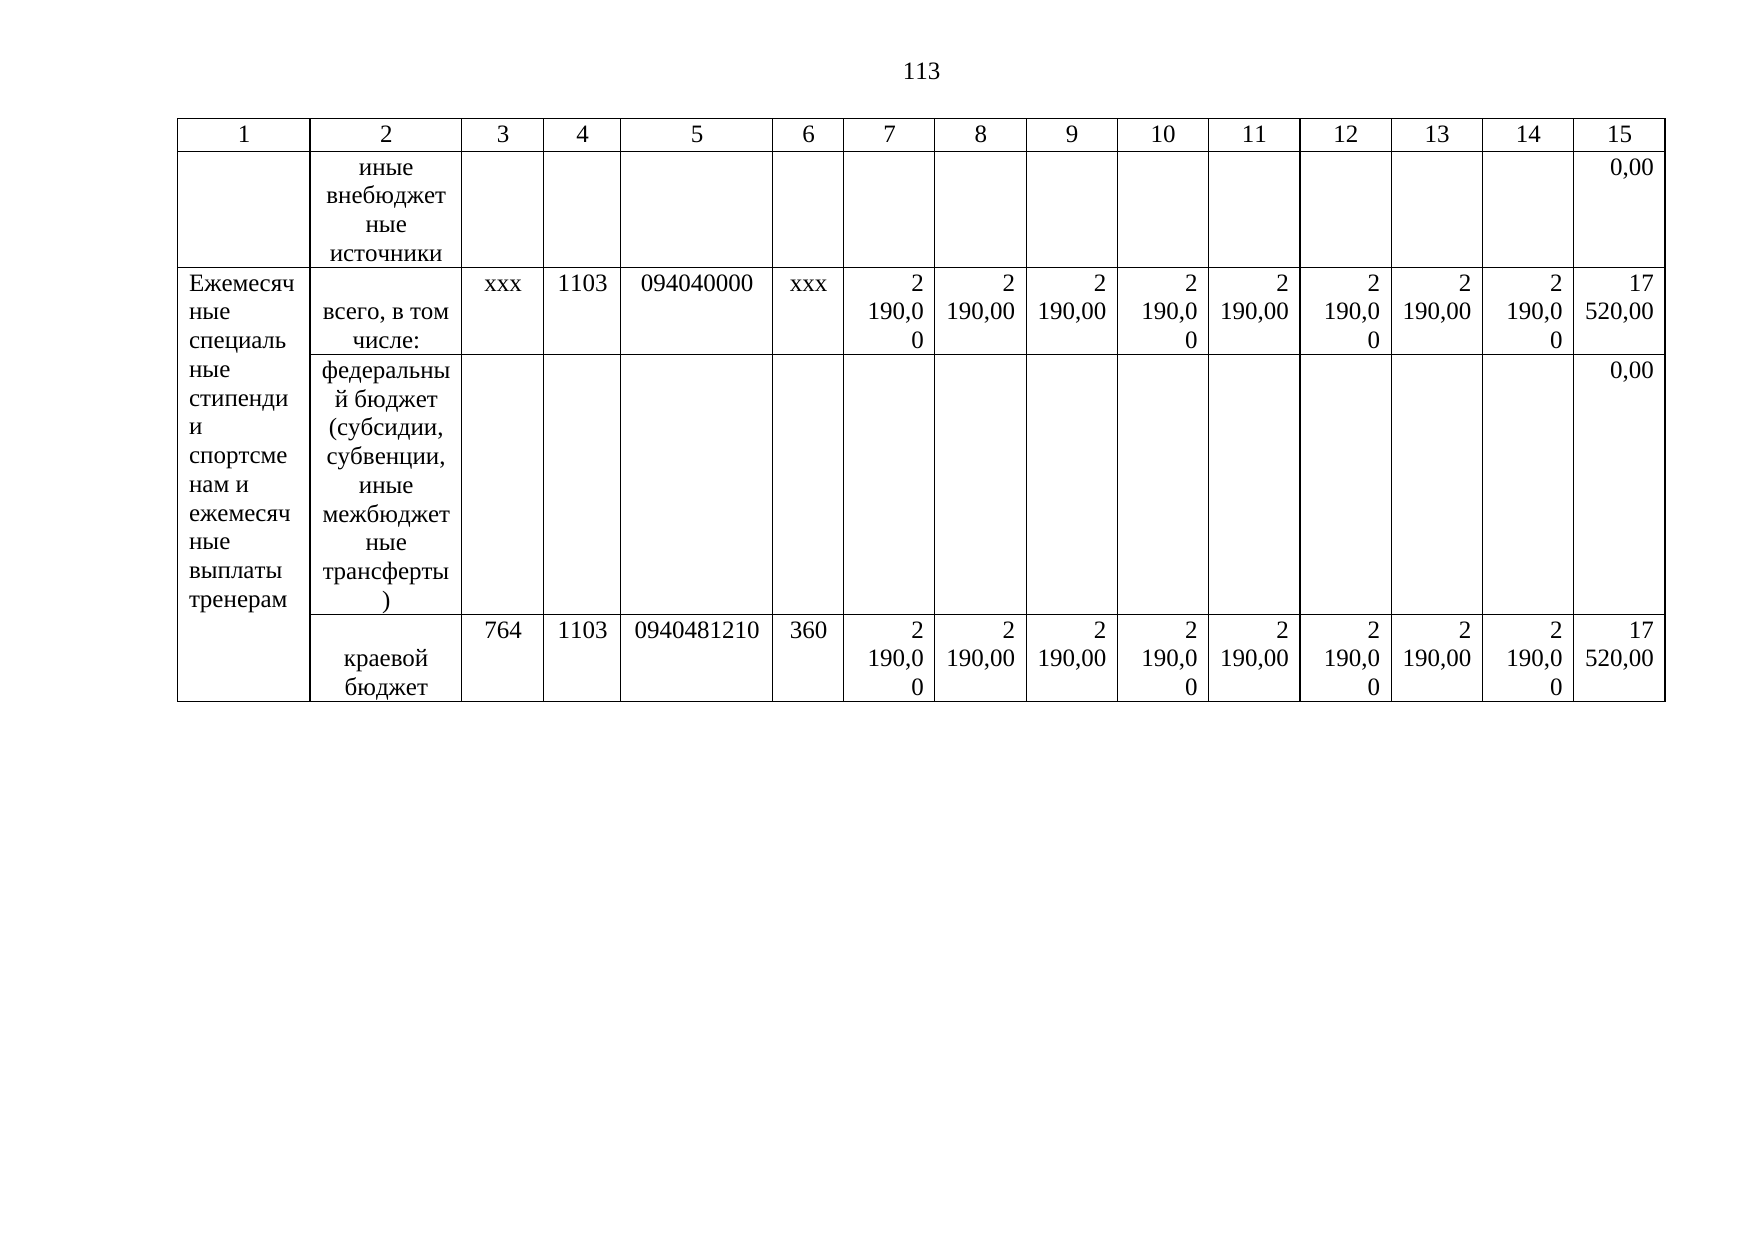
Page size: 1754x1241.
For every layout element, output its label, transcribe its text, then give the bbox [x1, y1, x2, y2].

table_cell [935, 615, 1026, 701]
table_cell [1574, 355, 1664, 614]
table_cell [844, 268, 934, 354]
table_header 13 [1392, 119, 1482, 151]
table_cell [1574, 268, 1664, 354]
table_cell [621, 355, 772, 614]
table_header 6 [773, 119, 843, 151]
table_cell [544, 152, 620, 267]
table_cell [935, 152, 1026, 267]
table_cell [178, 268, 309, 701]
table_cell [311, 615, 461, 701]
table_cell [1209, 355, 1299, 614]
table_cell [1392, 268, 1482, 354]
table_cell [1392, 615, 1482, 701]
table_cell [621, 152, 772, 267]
table_header 11 [1209, 119, 1299, 151]
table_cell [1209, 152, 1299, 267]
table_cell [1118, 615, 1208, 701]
table_header 4 [544, 119, 620, 151]
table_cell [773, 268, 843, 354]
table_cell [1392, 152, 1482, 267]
table_header 14 [1483, 119, 1573, 151]
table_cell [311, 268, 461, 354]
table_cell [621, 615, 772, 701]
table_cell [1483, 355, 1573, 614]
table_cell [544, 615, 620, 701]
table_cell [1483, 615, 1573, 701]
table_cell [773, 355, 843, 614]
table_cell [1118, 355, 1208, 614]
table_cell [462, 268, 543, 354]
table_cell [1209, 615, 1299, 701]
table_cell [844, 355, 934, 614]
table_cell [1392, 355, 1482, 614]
table_header 10 [1118, 119, 1208, 151]
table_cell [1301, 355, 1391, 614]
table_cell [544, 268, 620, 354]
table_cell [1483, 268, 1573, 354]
table_header 1 [178, 119, 309, 151]
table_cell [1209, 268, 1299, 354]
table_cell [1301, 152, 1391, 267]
table_header 5 [621, 119, 772, 151]
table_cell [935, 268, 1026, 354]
table_header 7 [844, 119, 934, 151]
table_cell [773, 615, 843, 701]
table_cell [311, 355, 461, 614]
table_header 15 [1574, 119, 1664, 151]
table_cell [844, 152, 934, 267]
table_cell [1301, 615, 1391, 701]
table_header 12 [1301, 119, 1391, 151]
table_header 3 [462, 119, 543, 151]
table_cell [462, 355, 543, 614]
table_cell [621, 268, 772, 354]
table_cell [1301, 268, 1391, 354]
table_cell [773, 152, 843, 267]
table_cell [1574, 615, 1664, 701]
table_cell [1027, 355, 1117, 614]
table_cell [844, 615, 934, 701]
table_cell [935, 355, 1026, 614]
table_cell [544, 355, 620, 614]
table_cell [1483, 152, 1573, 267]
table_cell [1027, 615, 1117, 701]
table_header 9 [1027, 119, 1117, 151]
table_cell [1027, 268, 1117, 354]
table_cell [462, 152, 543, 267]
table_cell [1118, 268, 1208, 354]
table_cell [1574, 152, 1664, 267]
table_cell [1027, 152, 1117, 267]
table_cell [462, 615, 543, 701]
table_header 8 [935, 119, 1026, 151]
table_header 2 [311, 119, 461, 151]
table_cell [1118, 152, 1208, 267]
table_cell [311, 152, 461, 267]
